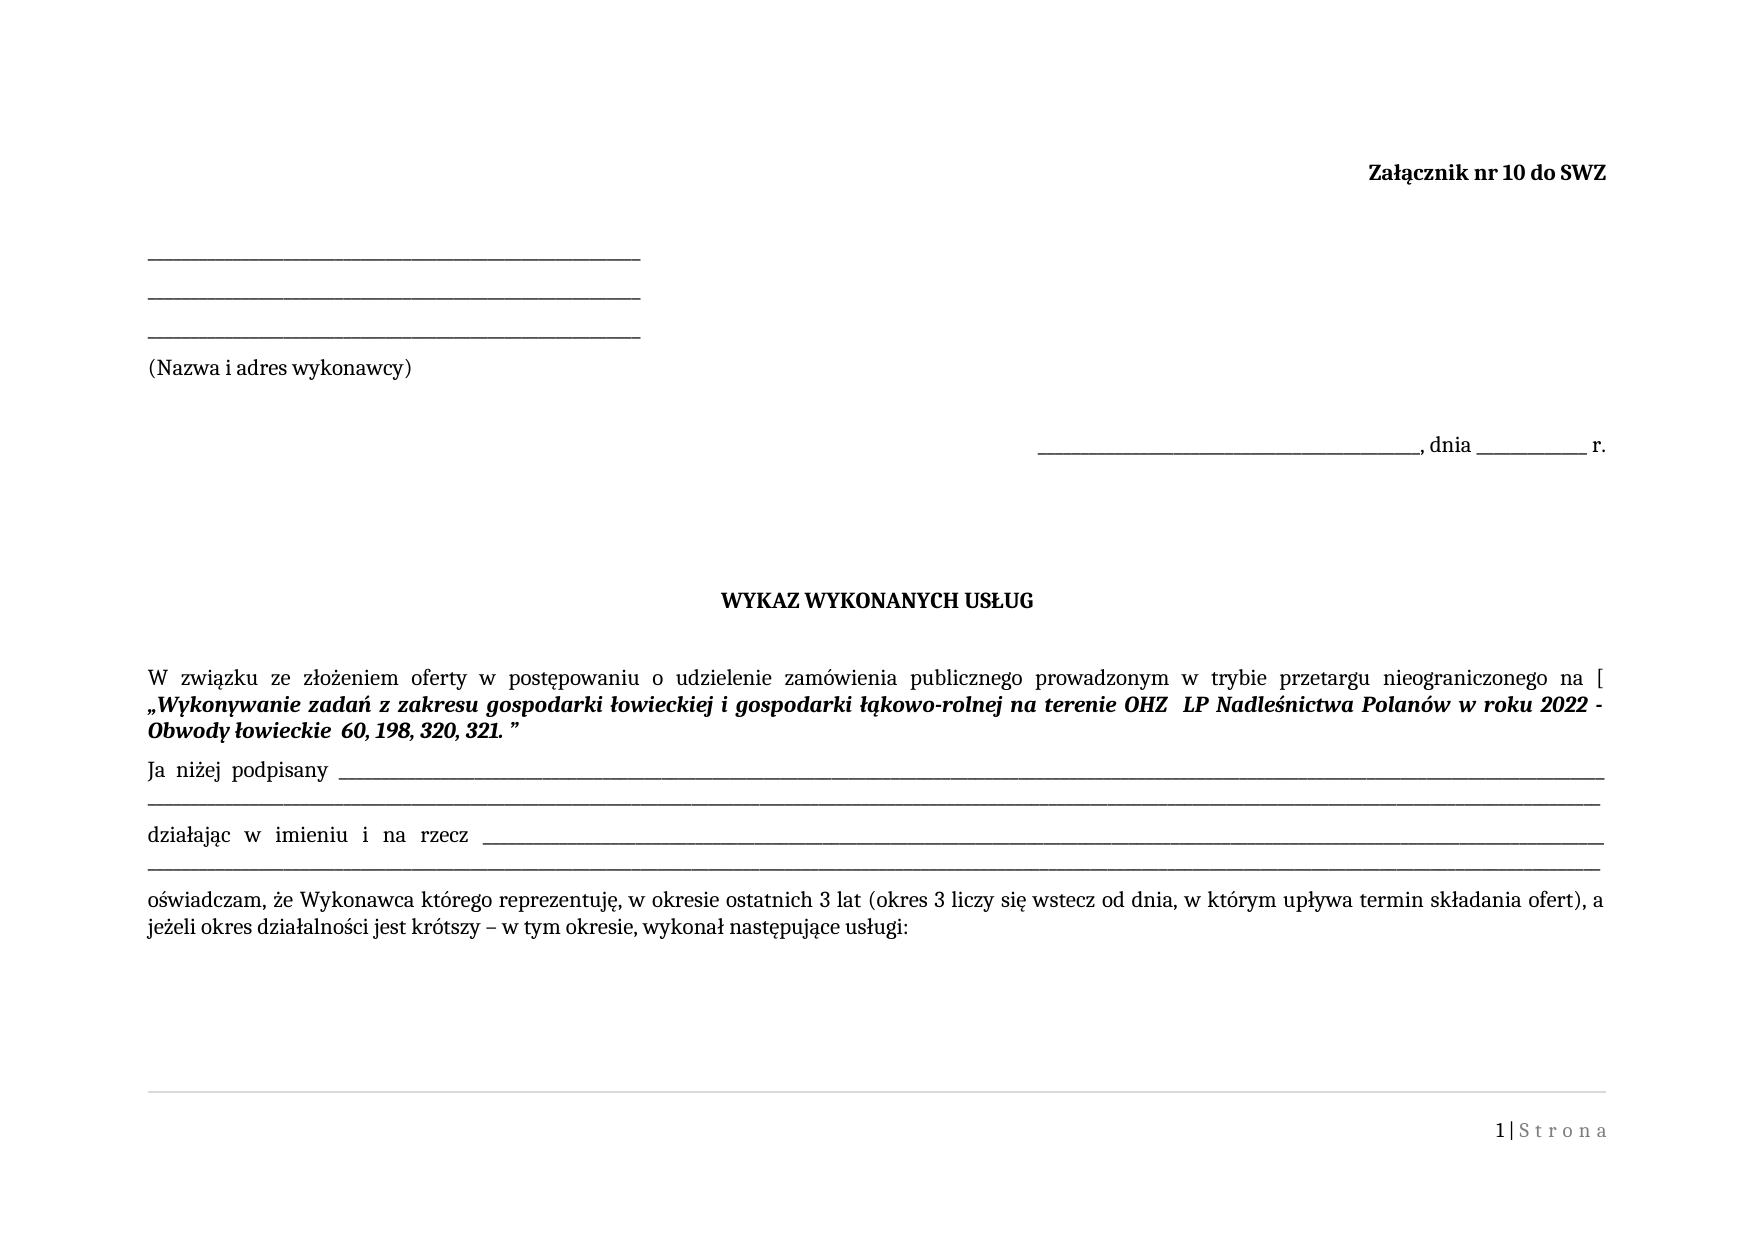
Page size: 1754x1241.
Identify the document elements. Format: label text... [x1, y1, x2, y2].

text __________________________________________________________ [148, 316, 1606, 342]
text Załącznik nr 10 do SWZ [148, 160, 1606, 186]
text _____________________________________________, dnia _____________ r. [148, 432, 1606, 458]
text WYKAZ WYKONANYCH USŁUG [148, 587, 1606, 614]
text __________________________________________________________ [148, 277, 1606, 303]
text (Nazwa i adres wykonawcy) [148, 354, 1606, 381]
text Ja niżej podpisany _____________________________________________________________________________________________________________________________________________________ ___________________________________________________________________________________________________________________________________________________________________________ [148, 757, 1606, 809]
text W związku ze złożeniem oferty w postępowaniu o udzielenie zamówienia publicznego prowadzonym w trybie przetargu nieograniczonego na [ „Wykonywanie zadań z zakresu gospodarki łowieckiej i gospodarki łąkowo-rolnej na terenie OHZ LP Nadleśnictwa Polanów w roku 2022 - Obwody łowieckie 60, 198, 320, 321. ” [148, 665, 1606, 744]
text oświadczam, że Wykonawca którego reprezentuję, w okresie ostatnich 3 lat (okres 3 liczy się wstecz od dnia, w którym upływa termin składania ofert), a jeżeli okres działalności jest krótszy – w tym okresie, wykonał następujące usługi: [148, 887, 1606, 940]
text działając w imieniu i na rzecz ____________________________________________________________________________________________________________________________________ ___________________________________________________________________________________________________________________________________________________________________________ [148, 822, 1606, 875]
text __________________________________________________________ [148, 238, 1606, 264]
